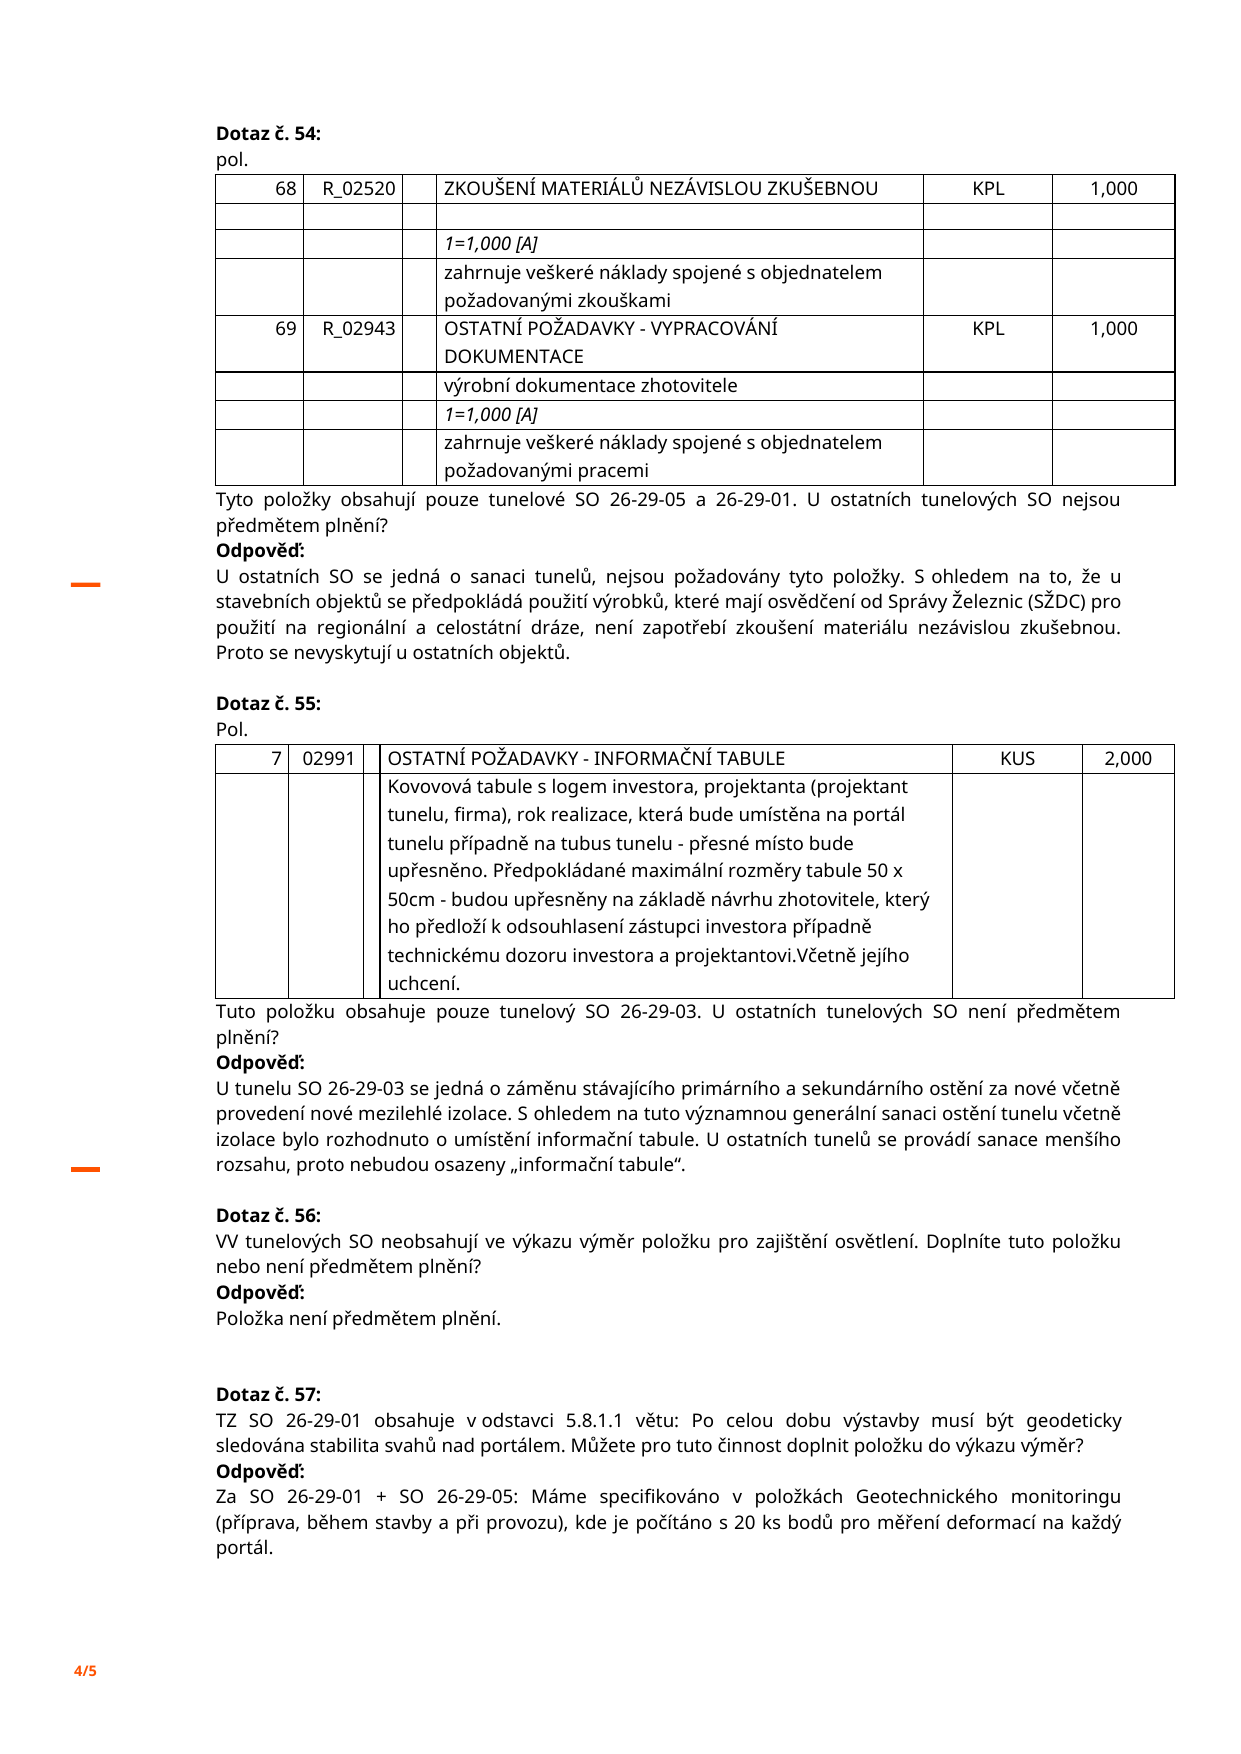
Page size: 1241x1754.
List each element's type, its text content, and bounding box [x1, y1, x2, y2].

table_cell [1053, 401, 1174, 429]
text Tyto položky obsahují pouze tunelové SO 26-29-05 a 26-29-01. U ostatních tunelových SO nejsou předmětem plnění? [216, 486, 1122, 537]
table_header KUS [953, 745, 1082, 773]
text Odpověď: [216, 537, 1122, 563]
table_header ZKOUŠENÍ MATERIÁLŮ NEZÁVISLOU ZKUŠEBNOU [437, 175, 923, 203]
table_cell [1053, 373, 1174, 400]
table_cell [289, 774, 363, 997]
table_cell [403, 259, 436, 315]
table_header OSTATNÍ POŽADAVKY - INFORMAČNÍ TABULE [381, 745, 952, 773]
table_cell [304, 259, 402, 315]
text Dotaz č. 54: [216, 121, 1122, 146]
table_cell OSTATNÍ POŽADAVKY - VYPRACOVÁNÍ DOKUMENTACE [437, 316, 923, 371]
table_cell [403, 430, 436, 485]
table_cell [216, 259, 303, 315]
table_cell [1053, 230, 1174, 258]
table_header KPL [924, 175, 1052, 203]
table_cell Kovovová tabule s logem investora, projektanta (projektant tunelu, firma), rok realizace, která bude umístěna na portál tunelu případně na tubus tunelu - přesné místo bude upřesněno. Předpokládané maximální rozměry tabule 50 x 50cm - budou upřesněny na základě návrhu zhotovitele, který ho předloží k odsouhlasení zástupci investora případně technickému dozoru investora a projektantovi.Včetně jejího uchcení. [381, 774, 952, 997]
text Dotaz č. 56: [216, 1203, 1122, 1228]
table_cell [437, 204, 923, 229]
text Položka není předmětem plnění. [216, 1305, 1122, 1330]
table_cell zahrnuje veškeré náklady spojené s objednatelem požadovanými pracemi [437, 430, 923, 485]
table_header [364, 745, 379, 773]
table_cell [403, 316, 436, 371]
table_cell [304, 430, 402, 485]
table_cell 1=1,000 [A] [437, 230, 923, 258]
table_cell [403, 204, 436, 229]
table_cell [924, 401, 1052, 429]
table_cell [304, 373, 402, 400]
table_cell [1083, 774, 1174, 997]
table_cell [403, 373, 436, 400]
table_cell [403, 401, 436, 429]
text TZ SO 26-29-01 obsahuje v odstavci 5.8.1.1 větu: Po celou dobu výstavby musí být geodeticky sledována stabilita svahů nad portálem. Můžete pro tuto činnost doplnit položku do výkazu výměr? [216, 1407, 1122, 1458]
table_cell [924, 230, 1052, 258]
text Odpověď: [216, 1458, 1122, 1483]
text Dotaz č. 57: [216, 1381, 1122, 1407]
table_cell [1053, 259, 1174, 315]
table_cell R_02943 [304, 316, 402, 371]
table_cell [1053, 430, 1174, 485]
text Tuto položku obsahuje pouze tunelový SO 26-29-03. U ostatních tunelových SO není předmětem plnění? [216, 999, 1122, 1049]
table_cell 1,000 [1053, 316, 1174, 371]
table_cell [364, 774, 379, 997]
table_cell [924, 373, 1052, 400]
text pol. [216, 146, 1122, 172]
table_cell 69 [216, 316, 303, 371]
table_cell [216, 373, 303, 400]
table_cell [216, 230, 303, 258]
table_header 2,000 [1083, 745, 1174, 773]
table_cell [924, 204, 1052, 229]
table_header 7 [216, 745, 288, 773]
text U ostatních SO se jedná o sanaci tunelů, nejsou požadovány tyto položky. S ohledem na to, že u stavebních objektů se předpokládá použití výrobků, které mají osvědčení od Správy Železnic (SŽDC) pro použití na regionální a celostátní dráze, není zapotřebí zkoušení materiálu nezávislou zkušebnou. Proto se nevyskytují u ostatních objektů. [216, 563, 1122, 665]
table_cell zahrnuje veškeré náklady spojené s objednatelem požadovanými zkouškami [437, 259, 923, 315]
table_header 02991 [289, 745, 363, 773]
text Odpověď: [216, 1279, 1122, 1305]
table_cell [1053, 204, 1174, 229]
text Dotaz č. 55: [216, 691, 1122, 716]
text VV tunelových SO neobsahují ve výkazu výměr položku pro zajištění osvětlení. Doplníte tuto položku nebo není předmětem plnění? [216, 1228, 1122, 1279]
table_cell [403, 230, 436, 258]
table_header [403, 175, 436, 203]
table_header 68 [216, 175, 303, 203]
table_cell výrobní dokumentace zhotovitele [437, 373, 923, 400]
table_cell [216, 401, 303, 429]
table_cell [216, 774, 288, 997]
table_cell [304, 204, 402, 229]
table_cell [304, 401, 402, 429]
text Za SO 26-29-01 + SO 26-29-05: Máme specifikováno v položkách Geotechnického monitoringu (příprava, během stavby a při provozu), kde je počítáno s 20 ks bodů pro měření deformací na každý portál. [216, 1483, 1122, 1560]
table_cell 1=1,000 [A] [437, 401, 923, 429]
table_header 1,000 [1053, 175, 1174, 203]
table_cell [216, 430, 303, 485]
table_header R_02520 [304, 175, 402, 203]
table_cell [953, 774, 1082, 997]
table_cell [924, 259, 1052, 315]
table_cell KPL [924, 316, 1052, 371]
text Odpověď: [216, 1049, 1122, 1075]
table_cell [924, 430, 1052, 485]
table_cell [304, 230, 402, 258]
text U tunelu SO 26-29-03 se jedná o záměnu stávajícího primárního a sekundárního ostění za nové včetně provedení nové mezilehlé izolace. S ohledem na tuto významnou generální sanaci ostění tunelu včetně izolace bylo rozhodnuto o umístění informační tabule. U ostatních tunelů se provádí sanace menšího rozsahu, proto nebudou osazeny „informační tabule“. [216, 1075, 1122, 1177]
table_cell [216, 204, 303, 229]
text Pol. [216, 716, 1122, 742]
